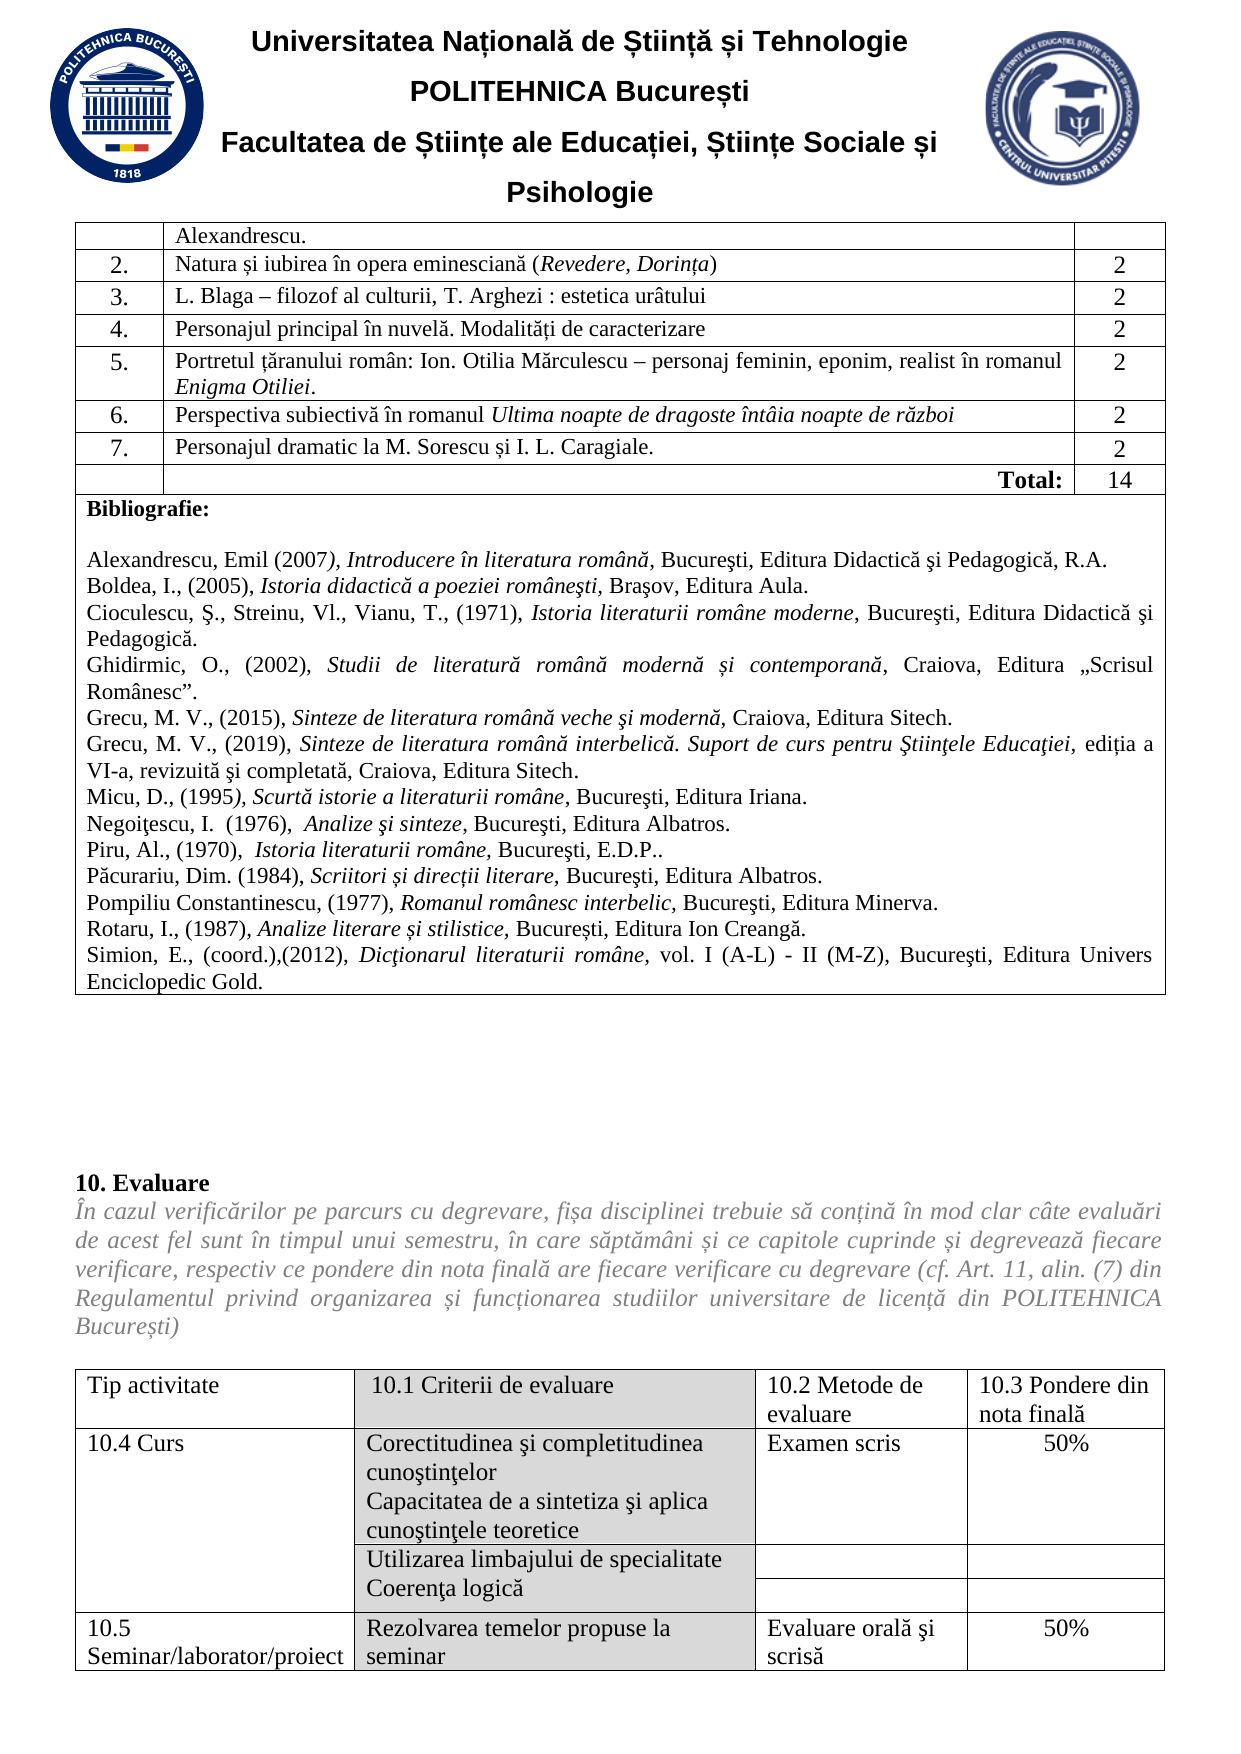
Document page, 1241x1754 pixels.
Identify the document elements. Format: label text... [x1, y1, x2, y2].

table_cell 4. [76, 315, 163, 346]
table_cell [76, 465, 163, 494]
text În cazul verificărilor pe parcurs cu degrevare, fișa disciplinei trebuie să conțină în mod clar câte evaluări de acest fel sunt în timpul unui semestru, în care săptămâni și ce capitole cuprinde și degrevează fiecare verificare, respectiv ce pondere din nota finală are fiecare verificare cu degrevare (cf. Art. 11, alin. (7) din Regulamentul privind organizarea și funcționarea studiilor universitare de licență din POLITEHNICA București) [75, 1196, 1165, 1340]
table_header 10.3 Pondere din nota finală [968, 1370, 1164, 1427]
table_cell 50% [968, 1429, 1164, 1543]
table_cell 10.5 Seminar/laborator/proiect [76, 1613, 354, 1670]
table_header Tip activitate [76, 1370, 354, 1427]
table_cell Corectitudinea şi completitudinea cunoştinţelor Capacitatea de a sintetiza şi aplica cunoştinţele teoretice [355, 1429, 755, 1543]
table_cell Total: [164, 465, 1074, 494]
table_cell 7. [76, 433, 163, 464]
table_cell 3. [76, 282, 163, 313]
text 10. Evaluare [75, 1168, 1165, 1196]
table_cell [968, 1579, 1164, 1612]
table_cell Utilizarea limbajului de specialitate Coerenţa logică [355, 1545, 755, 1612]
table_cell 2 [1075, 282, 1165, 313]
table_cell Perspectiva subiectivă în romanul Ultima noapte de dragoste întâia noapte de război [164, 401, 1074, 432]
picture [985, 31, 1141, 187]
table_cell 5. [76, 347, 163, 399]
table_cell Personajul principal în nuvelă. Modalități de caracterizare [164, 315, 1074, 346]
table_cell 2 [1075, 223, 1165, 249]
table_cell 50% [968, 1613, 1164, 1670]
table_cell 10.4 Curs [76, 1429, 354, 1612]
table_cell [968, 1545, 1164, 1577]
table_cell Portretul țăranului român: Ion. Otilia Mărculescu – personaj feminin, eponim, realist în romanul Enigma Otiliei. [164, 347, 1074, 399]
picture [50, 28, 204, 183]
table_cell Rezolvarea temelor propuse la seminar Proiect individual pornind de la temele propuse de cadrul didactic [355, 1613, 755, 1670]
table_cell [756, 1579, 967, 1612]
table_cell [756, 1545, 967, 1577]
table_cell Bibliografie: Alexandrescu, Emil (2007), Introducere în literatura română, Bucureşti, Editura Didactică şi Pedagogică, R.A. Boldea, I., (2005), Istoria didactică a poeziei româneşti, Braşov, Editura Aula. Cioculescu, Ş., Streinu, Vl., Vianu, T., (1971), Istoria literaturii române moderne, Bucureşti, Editura Didactică şi Pedagogică. Ghidirmic, O., (2002), Studii de literatură română modernă și contemporană, Craiova, Editura „Scrisul Românesc”. Grecu, M. V., (2015), Sinteze de literatura română veche şi modernă, Craiova, Editura Sitech. Grecu, M. V., (2019), Sinteze de literatura română interbelică. Suport de curs pentru Ştiinţele Educaţiei, ediția a VI-a, revizuită şi completată, Craiova, Editura Sitech. Micu, D., (1995), Scurtă istorie a literaturii române, Bucureşti, Editura Iriana. Negoiţescu, I. (1976), Analize şi sinteze, Bucureşti, Editura Albatros. Piru, Al., (1970), Istoria literaturii române, Bucureşti, E.D.P.. Păcurariu, Dim. (1984), Scriitori și direcții literare, Bucureşti, Editura Albatros. Pompiliu Constantinescu, (1977), Romanul românesc interbelic, Bucureşti, Editura Minerva. Rotaru, I., (1987), Analize literare și stilistice, București, Editura Ion Creangă. Simion, E., (coord.),(2012), Dicţionarul literaturii române, vol. I (A-L) - II (M-Z), Bucureşti, Editura Univers Enciclopedic Gold. [76, 495, 1165, 994]
table_cell 2 [1075, 347, 1165, 399]
table_cell 2 [1075, 315, 1165, 346]
table_cell 2 [1075, 401, 1165, 432]
table_header 10.1 Criterii de evaluare [355, 1370, 755, 1427]
table_cell 2 [1075, 250, 1165, 281]
table_cell Evaluare orală şi scrisă [756, 1613, 967, 1670]
table_cell 6. [76, 401, 163, 432]
table_header 10.2 Metode de evaluare [756, 1370, 967, 1427]
table_cell L. Blaga – filozof al culturii, T. Arghezi : estetica urâtului [164, 282, 1074, 313]
table_cell 14 [1075, 465, 1165, 494]
table_cell Natura și iubirea în opera eminesciană (Revedere, Dorința) [164, 250, 1074, 281]
table_cell 1. [76, 223, 163, 249]
table_cell 2. [76, 250, 163, 281]
table_cell Personajul dramatic la M. Sorescu și I. L. Caragiale. [164, 433, 1074, 464]
table_cell Examen scris [756, 1429, 967, 1543]
table_cell 2 [1075, 433, 1165, 464]
